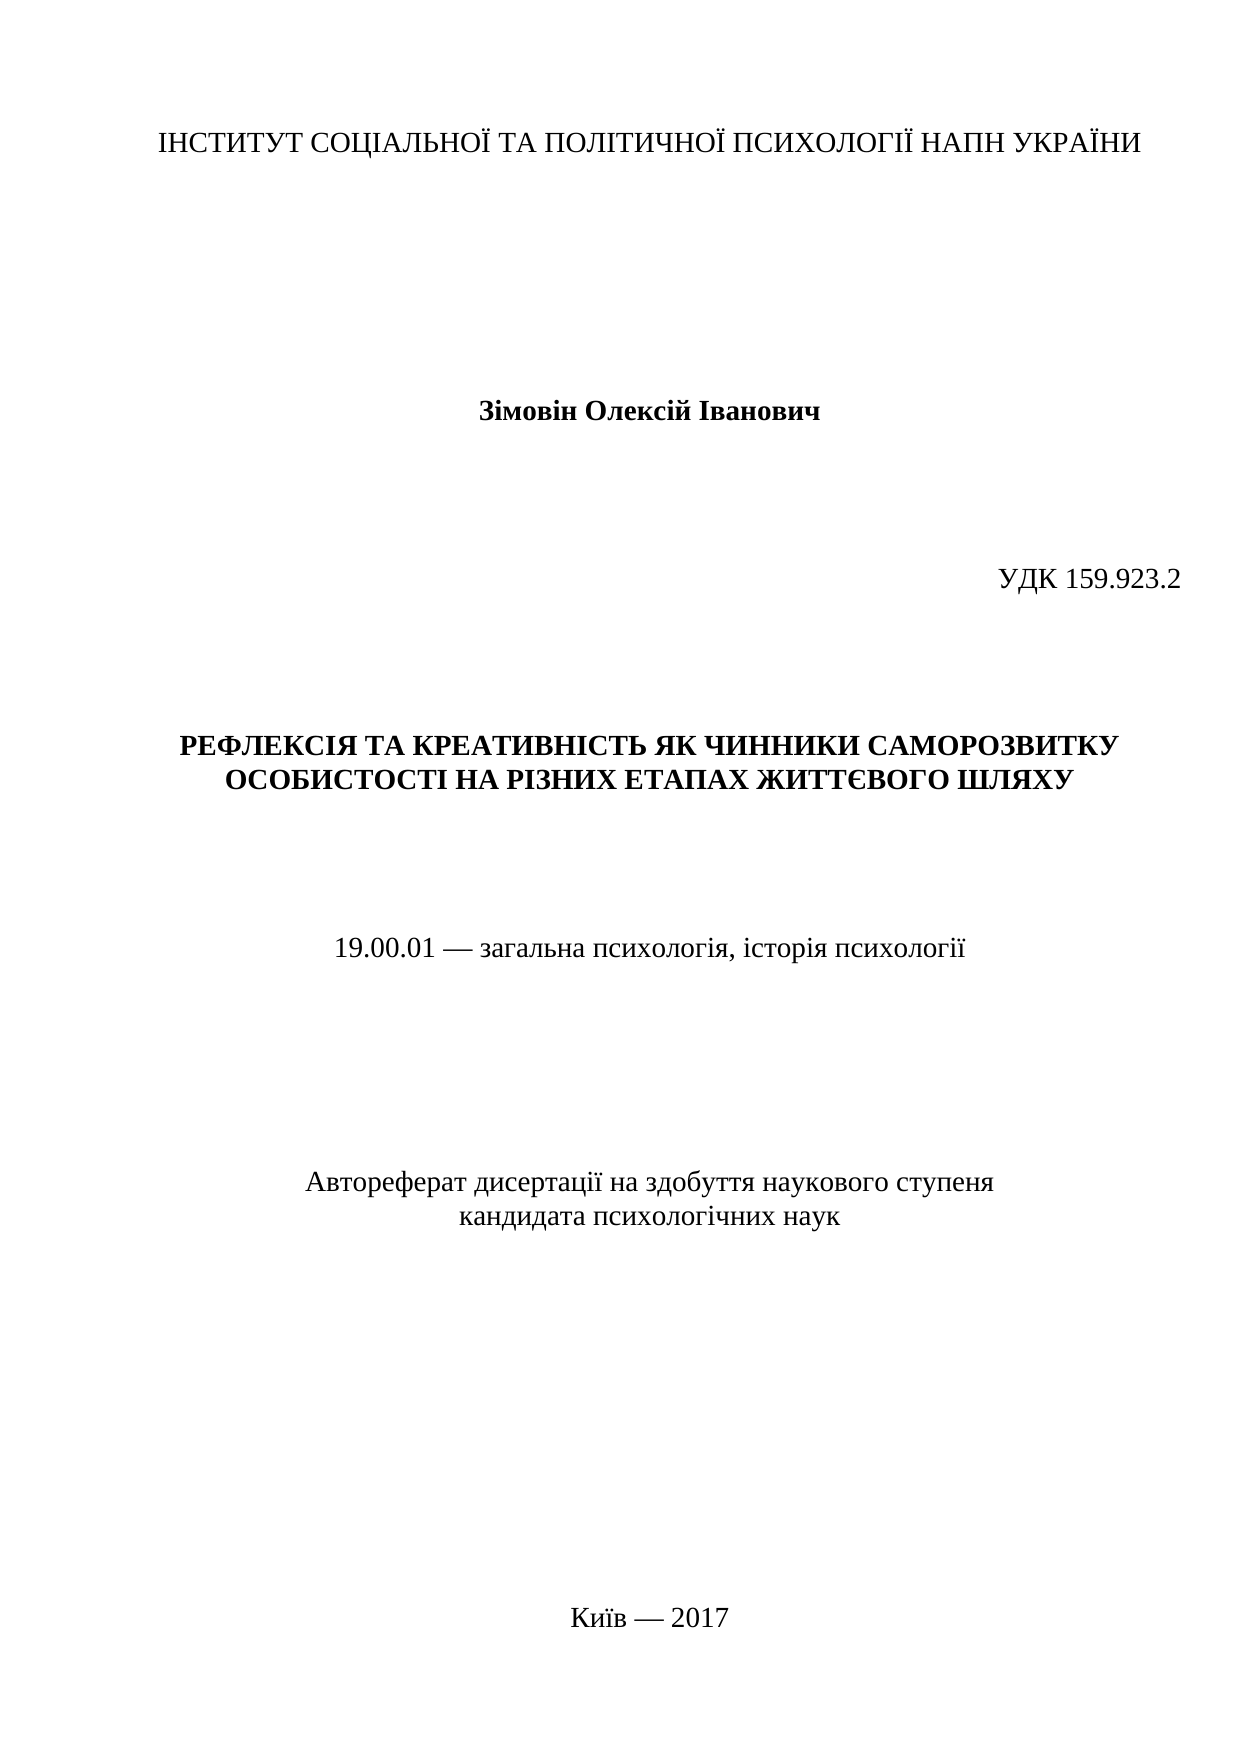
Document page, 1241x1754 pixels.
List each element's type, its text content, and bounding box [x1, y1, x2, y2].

text Київ — 2017 [118, 1601, 1181, 1634]
text УДК 159.923.2 [118, 561, 1181, 594]
text ІНСТИТУТ СОЦІАЛЬНОЇ ТА ПОЛІТИЧНОЇ ПСИХОЛОГІЇ НАПН УКРАЇНИ [118, 125, 1181, 158]
text 19.00.01 — загальна психологія, історія психології [118, 930, 1181, 963]
text кандидата психологічних наук [118, 1198, 1181, 1232]
text Автореферат дисертації на здобуття наукового ступеня [118, 1164, 1181, 1198]
text РЕФЛЕКСІЯ ТА КРЕАТИВНІСТЬ ЯК ЧИННИКИ САМОРОЗВИТКУ ОСОБИСТОСТІ НА РІЗНИХ ЕТАПАХ ЖИТТЄВОГО ШЛЯХУ [118, 728, 1181, 796]
text Зімовін Олексій Іванович [118, 393, 1181, 427]
